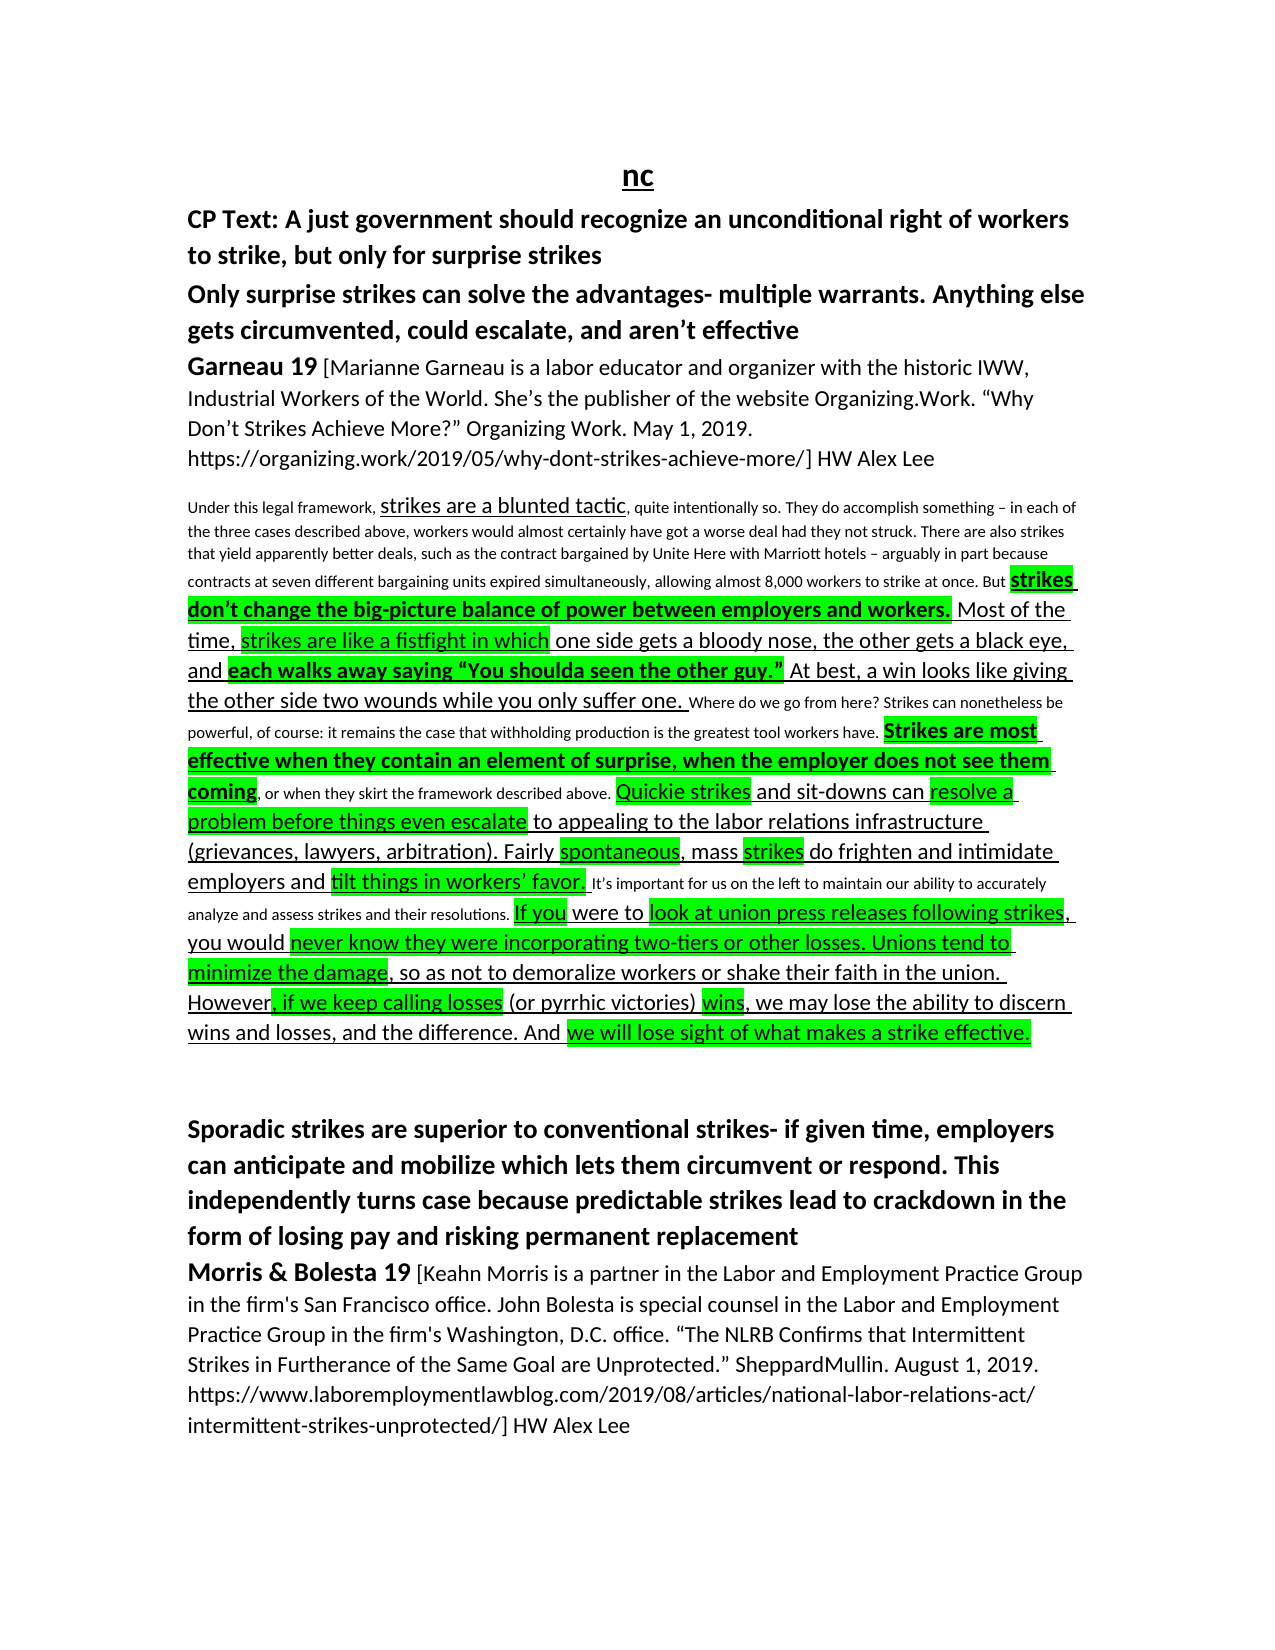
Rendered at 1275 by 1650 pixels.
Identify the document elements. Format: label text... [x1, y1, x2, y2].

subtitle nc [187, 154, 1087, 195]
subtitle Sporadic strikes are superior to conventional strikes- if given time, employers can anticipate and mobilize which lets them circumvent or respond. This independently turns case because predictable strikes lead to crackdown in the form of losing pay and risking permanent replacement [187, 1112, 1087, 1252]
text Morris & Bolesta 19 [Keahn Morris is a partner in the Labor and Employment Practice Group in the firm's San Francisco office. John Bolesta is special counsel in the Labor and Employment Practice Group in the firm's Washington, D.C. office. “The NLRB Confirms that Intermittent Strikes in Furtherance of the Same Goal are Unprotected.” SheppardMullin. August 1, 2019. https://www.laboremploymentlawblog.com/2019/08/articles/national-labor-relations-act/intermittent-strikes-unprotected/] HW Alex Lee [187, 1255, 1087, 1439]
subtitle Only surprise strikes can solve the advantages- multiple warrants. Anything else gets circumvented, could escalate, and aren’t effective [187, 278, 1087, 346]
text Garneau 19 [Marianne Garneau is a labor educator and organizer with the historic IWW, Industrial Workers of the World. She’s the publisher of the website Organizing.Work. “Why Don’t Strikes Achieve More?” Organizing Work. May 1, 2019. https://organizing.work/2019/05/why-dont-strikes-achieve-more/] HW Alex Lee [187, 349, 1087, 473]
text Under this legal framework, strikes are a blunted tactic, quite intentionally so. They do accomplish something – in each of the three cases described above, workers would almost certainly have got a worse deal had they not struck. There are also strikes that yield apparently better deals, such as the contract bargained by Unite Here with Marriott hotels – arguably in part because contracts at seven different bargaining units expired simultaneously, allowing almost 8,000 workers to strike at once. But strikes don’t change the big-picture balance of power between employers and workers. Most of the time, strikes are like a fistfight in which one side gets a bloody nose, the other gets a black eye, and each walks away saying “You shoulda seen the other guy.” At best, a win looks like giving the other side two wounds while you only suffer one. Where do we go from here? Strikes can nonetheless be powerful, of course: it remains the case that withholding production is the greatest tool workers have. Strikes are most effective when they contain an element of surprise, when the employer does not see them coming, or when they skirt the framework described above. Quickie strikes and sit-downs can resolve a problem before things even escalate to appealing to the labor relations infrastructure (grievances, lawyers, arbitration). Fairly spontaneous, mass strikes do frighten and intimidate employers and tilt things in workers’ favor. It’s important for us on the left to maintain our ability to accurately analyze and assess strikes and their resolutions. If you were to look at union press releases following strikes, you would never know they were incorporating two-tiers or other losses. Unions tend to minimize the damage, so as not to demoralize workers or shake their faith in the union. However, if we keep calling losses (or pyrrhic victories) wins, we may lose the ability to discern wins and losses, and the difference. And we will lose sight of what makes a strike effective. [187, 491, 1087, 1047]
subtitle CP Text: A just government should recognize an unconditional right of workers to strike, but only for surprise strikes [187, 202, 1087, 271]
